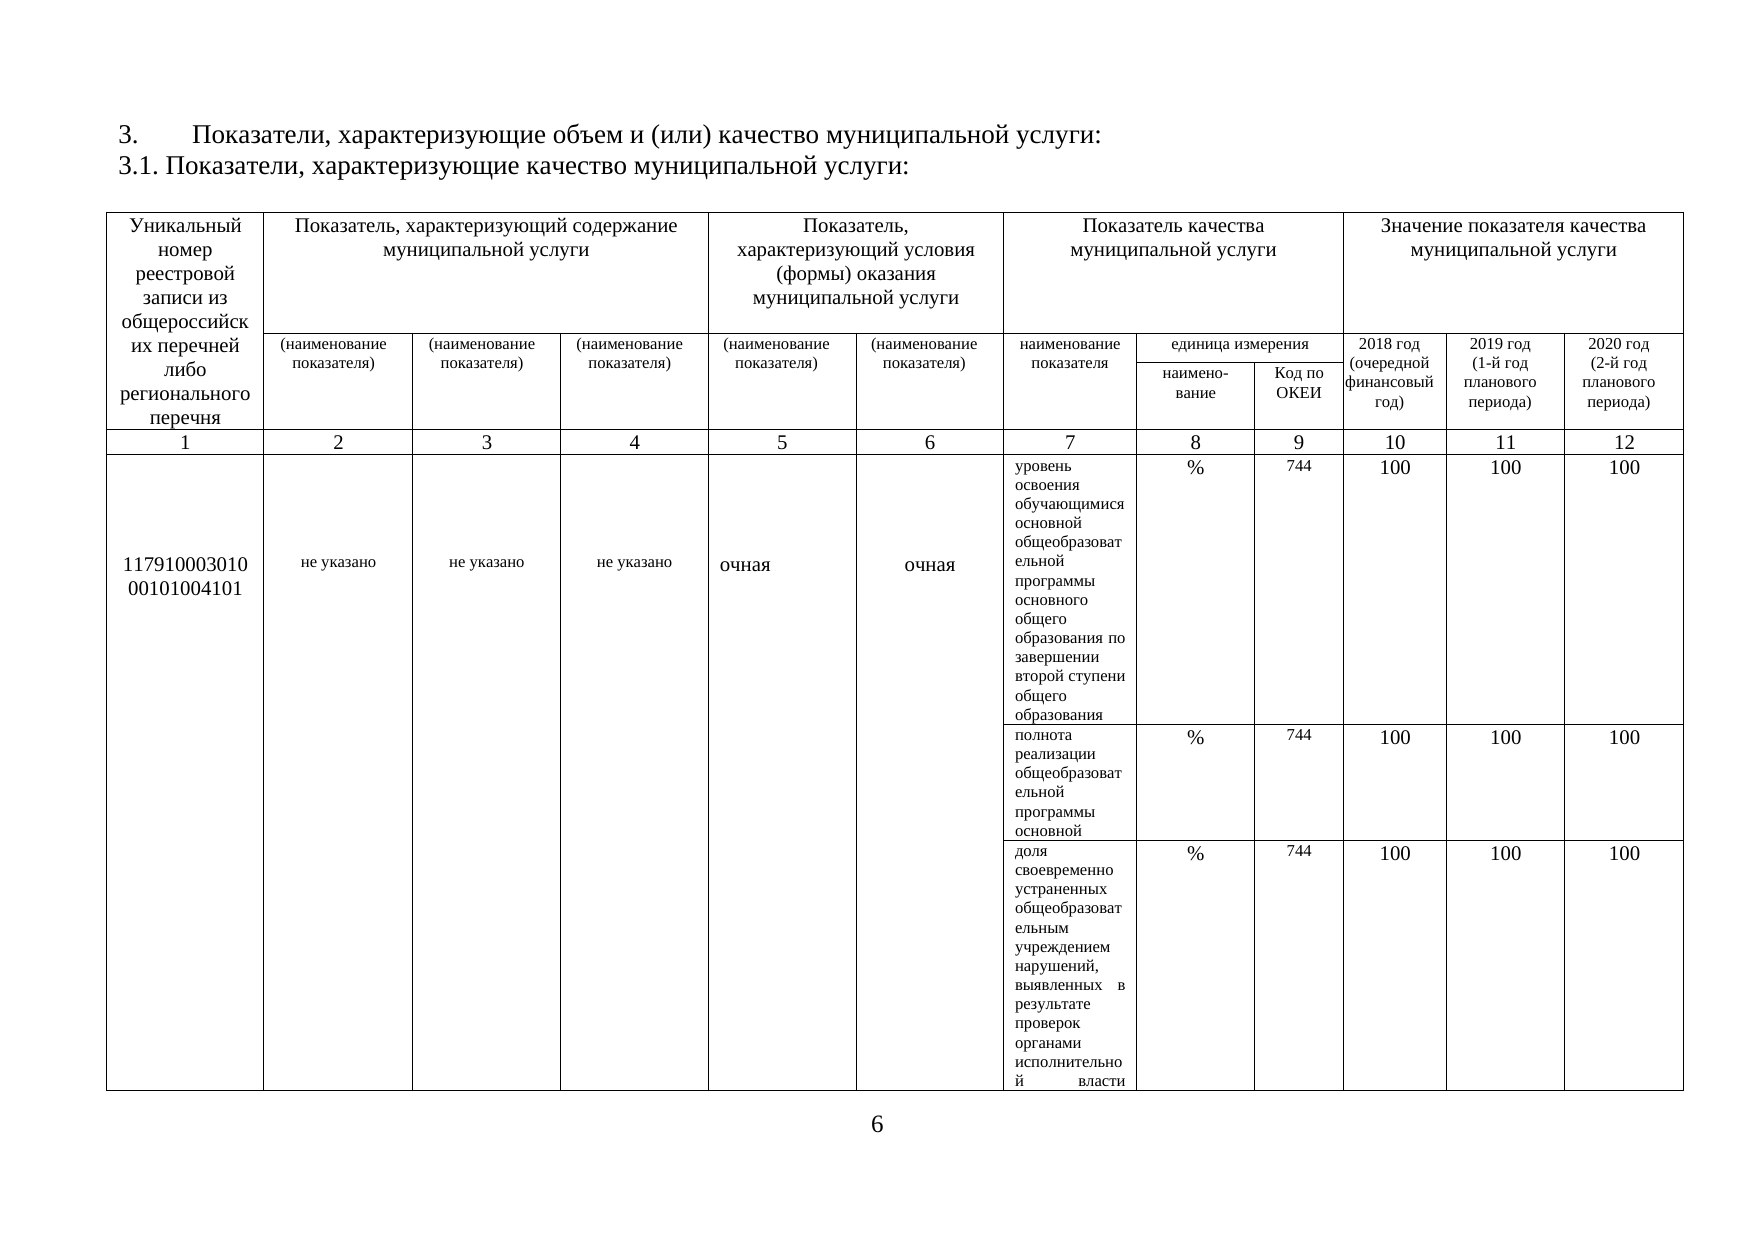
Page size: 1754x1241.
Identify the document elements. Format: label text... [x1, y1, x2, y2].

table_cell 100 [1344, 725, 1446, 840]
table_cell 11791000301000101004101 [107, 455, 263, 1090]
table_cell 2019 год (1-й год планового периода) [1447, 334, 1564, 429]
table_cell уровень освоения обучающимися основной общеобразовательной программы основного общего образования по завершении второй ступени общего образования [1004, 455, 1136, 724]
table_cell 11 [1447, 430, 1564, 454]
table_cell (наименование показателя) [857, 334, 1003, 429]
list Показатели, характеризующие объем и (или) качество муниципальной услуги: [118, 118, 1636, 149]
table_cell 100 [1344, 841, 1446, 1090]
table_cell 2 [264, 430, 412, 454]
table_cell 4 [561, 430, 708, 454]
table_cell 7 [1004, 430, 1136, 454]
table_cell 5 [709, 430, 856, 454]
table_header Показатель, характеризующий содержание муниципальной услуги [264, 213, 708, 333]
table_cell % [1137, 725, 1254, 840]
table_cell 100 [1565, 725, 1683, 840]
table_cell 10 [1344, 430, 1446, 454]
text 3.1. Показатели, характеризующие качество муниципальной услуги: [118, 149, 1636, 180]
table_cell наименование показателя [1004, 334, 1136, 429]
table_cell (наименование показателя) [709, 334, 856, 429]
table_cell (наименование показателя) [264, 334, 412, 429]
table_cell полнота реализации общеобразовательной программы основной [1004, 725, 1136, 840]
table_cell 9 [1255, 430, 1343, 454]
table_cell (наименование показателя) [561, 334, 708, 429]
table_header Уникальный номер реестровой записи из общероссийских перечней либо регионального перечня [107, 213, 263, 429]
table_cell 100 [1447, 725, 1564, 840]
table_cell 1 [107, 430, 263, 454]
table_header Показатель качества муниципальной услуги [1004, 213, 1343, 333]
table_header Показатель, характеризующий условия (формы) оказания муниципальной услуги [709, 213, 1003, 333]
table_cell 2020 год (2-й год планового периода) [1565, 334, 1683, 429]
table_cell (наименование показателя) [413, 334, 560, 429]
table_cell 100 [1565, 841, 1683, 1090]
table_cell 100 [1344, 455, 1446, 724]
table_cell не указано [561, 455, 708, 1090]
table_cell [1004, 841, 1136, 1090]
table_cell 100 [1447, 841, 1564, 1090]
table_cell единица измерения [1137, 334, 1343, 362]
table_cell 6 [857, 430, 1003, 454]
table_cell 12 [1565, 430, 1683, 454]
table_cell % [1137, 841, 1254, 1090]
table_cell не указано [264, 455, 412, 1090]
table_cell 744 [1255, 841, 1343, 1090]
table_cell 8 [1137, 430, 1254, 454]
table_cell очная [857, 455, 1003, 1090]
table_cell 744 [1255, 725, 1343, 840]
table_cell наимено-вание [1137, 363, 1254, 429]
table_cell не указано [413, 455, 560, 1090]
table_cell 744 [1255, 455, 1343, 724]
table_cell 100 [1447, 455, 1564, 724]
table_cell % [1137, 455, 1254, 724]
table_cell 2018 год (очередной финансовый год) [1344, 334, 1446, 429]
table_cell очная [709, 455, 856, 1090]
table_cell Код по ОКЕИ [1255, 363, 1343, 429]
table_header Значение показателя качества муниципальной услуги [1344, 213, 1683, 333]
table_cell 3 [413, 430, 560, 454]
table_cell 100 [1565, 455, 1683, 724]
